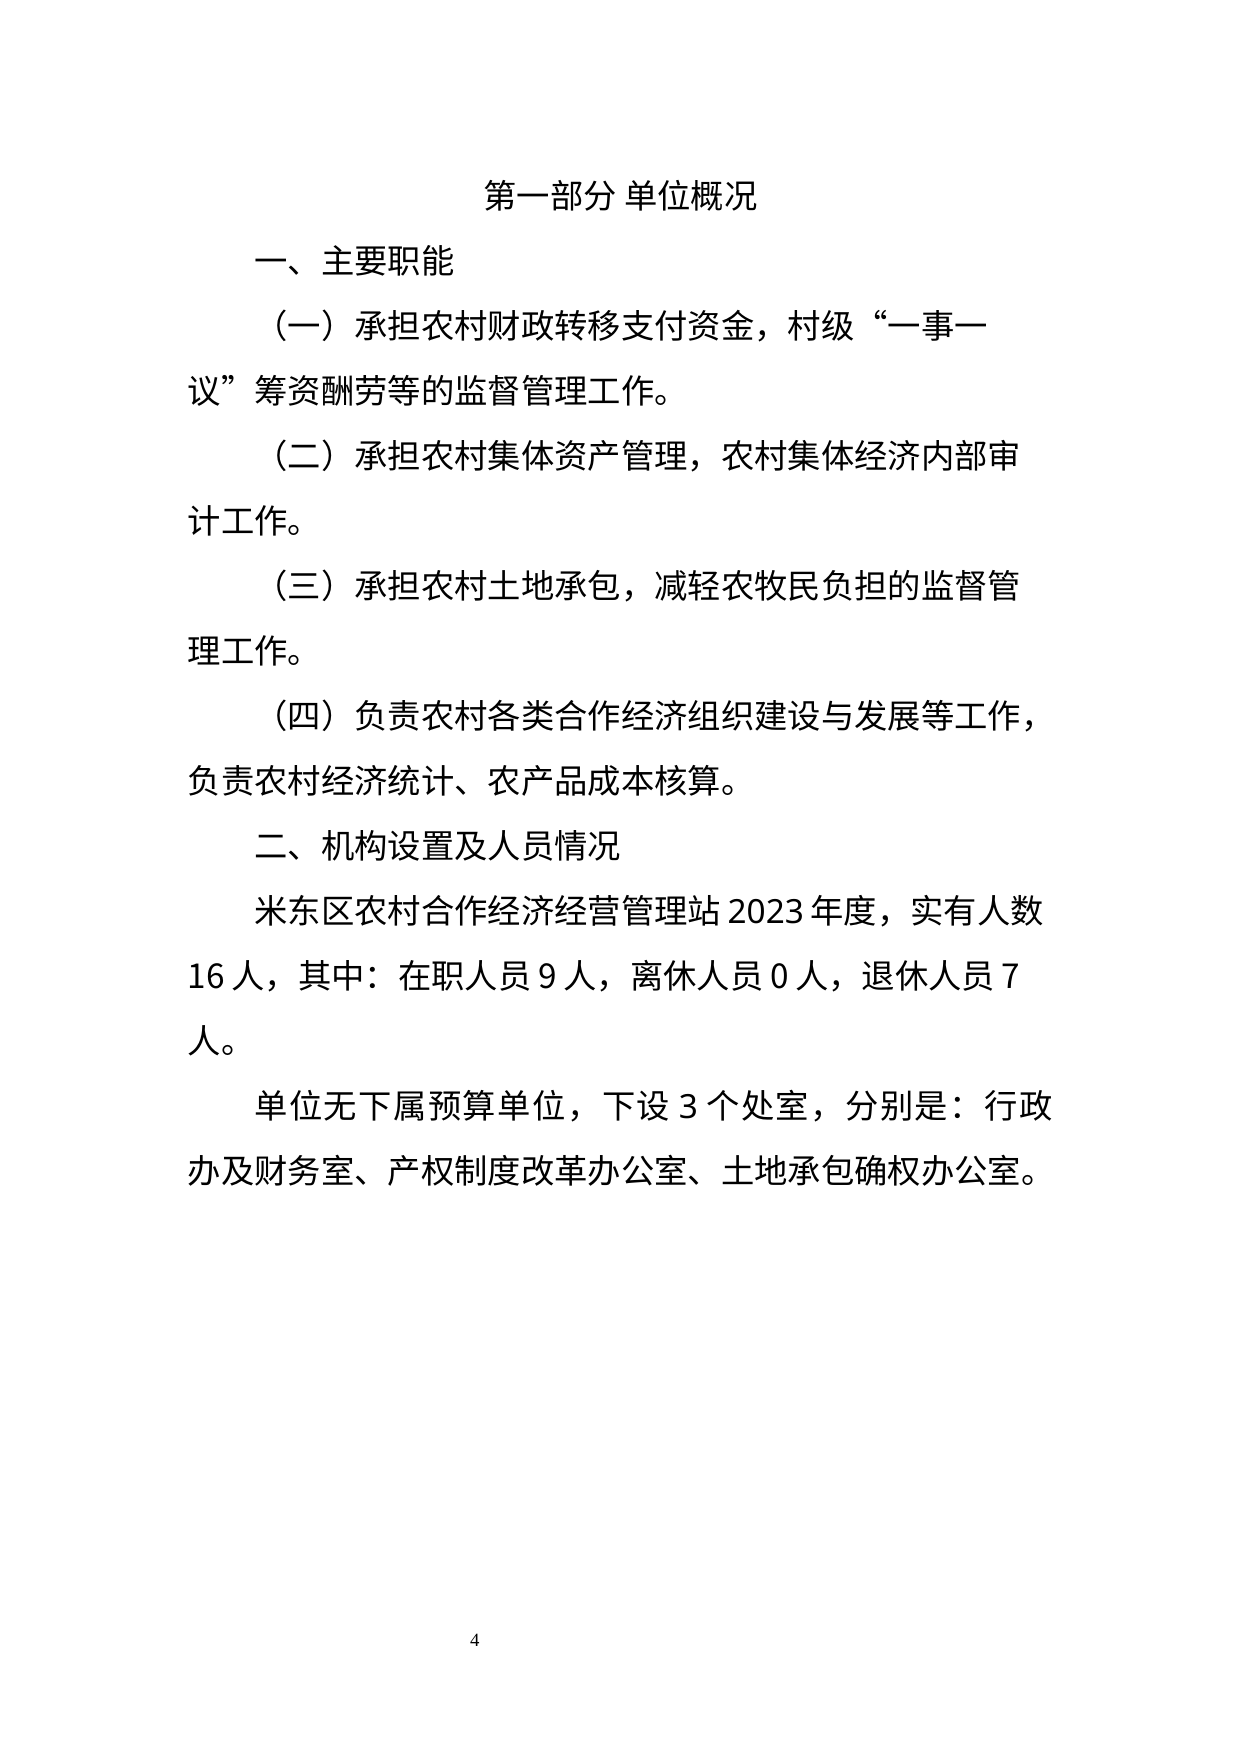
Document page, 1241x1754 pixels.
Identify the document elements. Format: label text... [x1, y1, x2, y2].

text 第一部分 单位概况 [187, 162, 1053, 227]
text （三）承担农村土地承包，减轻农牧民负担的监督管理工作。 [187, 552, 1053, 682]
text （四）负责农村各类合作经济组织建设与发展等工作，负责农村经济统计、农产品成本核算。 [187, 682, 1053, 812]
text 米东区农村合作经济经营管理站2023年度，实有人数16人，其中：在职人员9人，离休人员0人，退休人员7人。 [187, 877, 1053, 1072]
text 二、机构设置及人员情况 [187, 812, 1053, 877]
text 一、主要职能 [187, 227, 1053, 292]
text （二）承担农村集体资产管理，农村集体经济内部审计工作。 [187, 422, 1053, 552]
text （一）承担农村财政转移支付资金，村级“一事一议”筹资酬劳等的监督管理工作。 [187, 292, 1053, 422]
text 单位无下属预算单位，下设3个处室，分别是：行政办及财务室、产权制度改革办公室、土地承包确权办公室。 [187, 1072, 1053, 1202]
